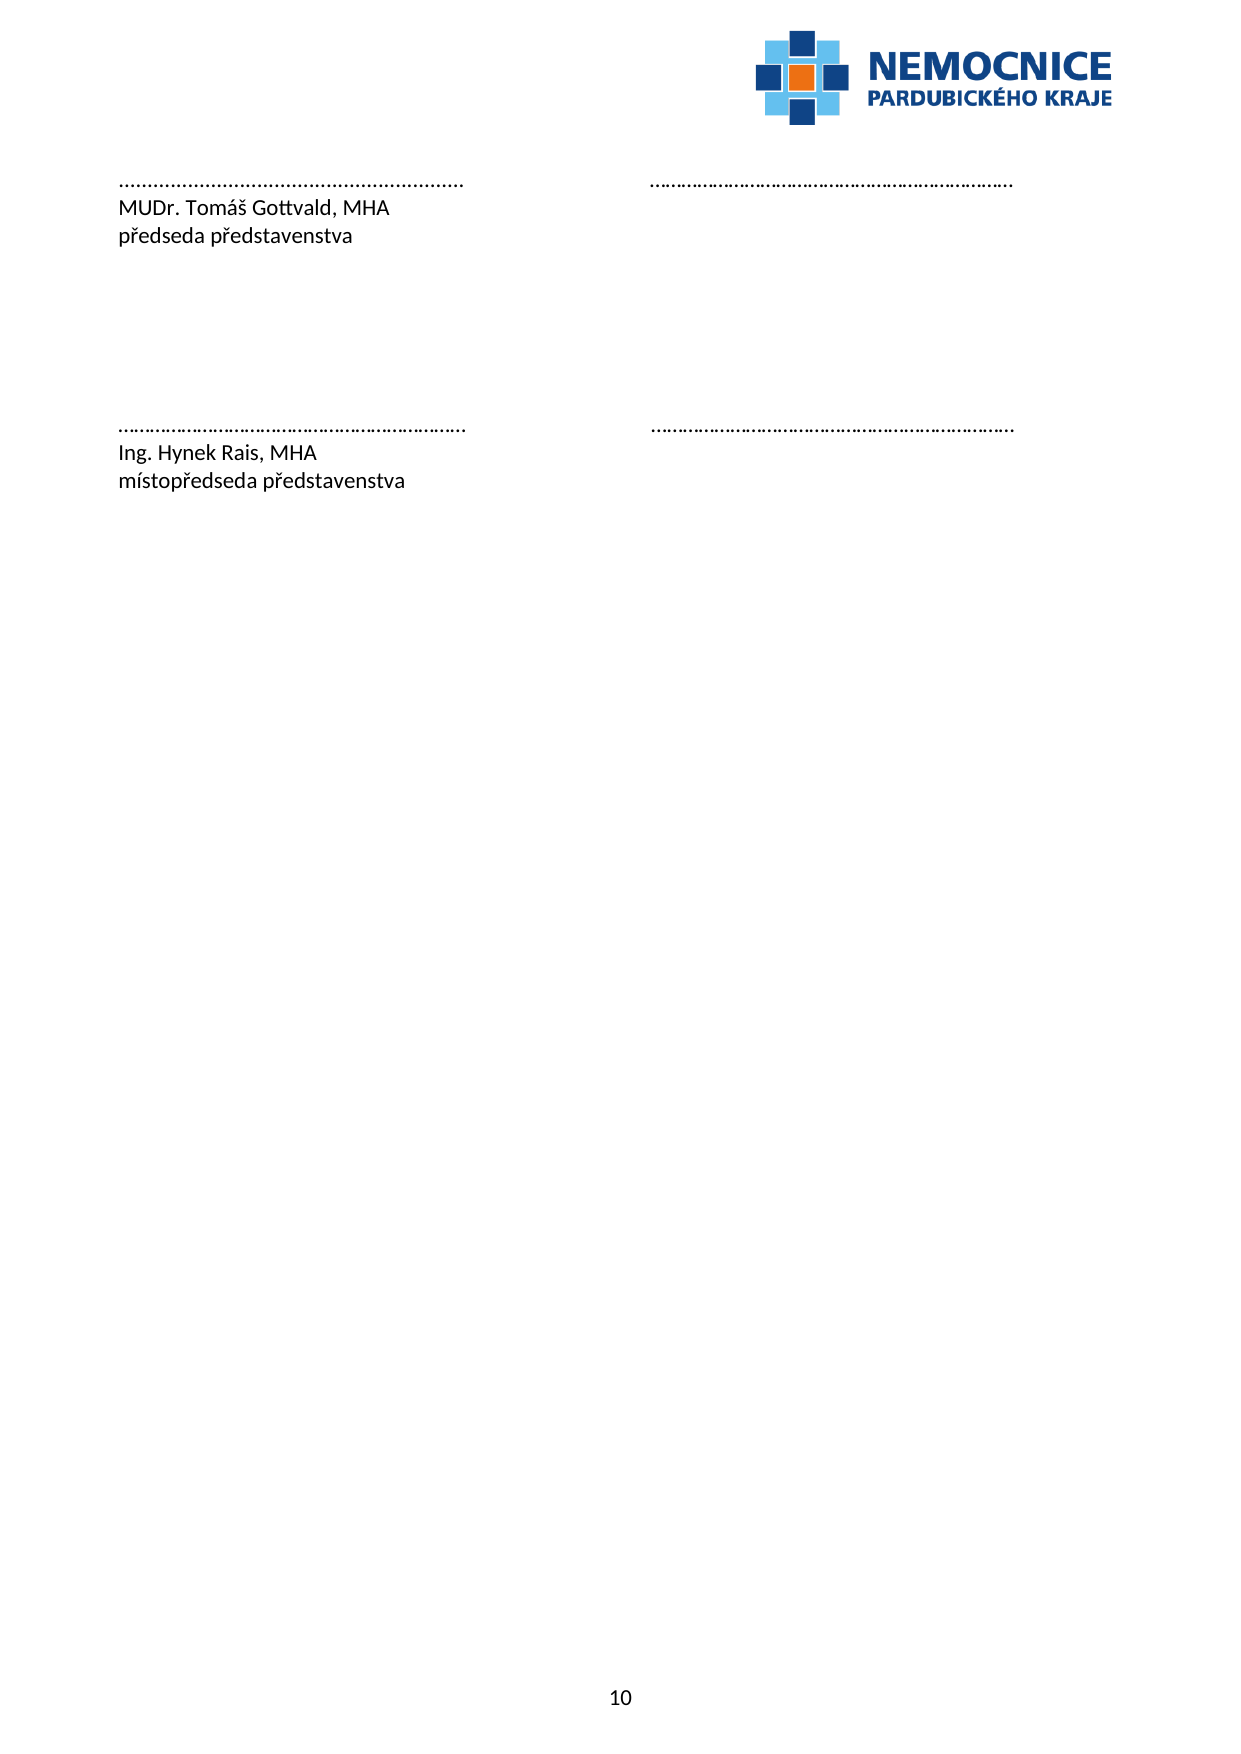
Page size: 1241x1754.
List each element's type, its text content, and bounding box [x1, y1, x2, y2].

picture [754, 30, 1112, 126]
text ………………………………………………………… …………………………………………………………… [118, 410, 1122, 438]
text Ing. Hynek Rais, MHA [118, 438, 1122, 466]
text místopředseda představenstva [118, 466, 1122, 494]
text předseda představenstva [118, 221, 1122, 249]
text ............................................................ …………………………………………………………… [118, 165, 1122, 193]
subtitle MUDr. Tomáš Gottvald, MHA [118, 193, 1122, 221]
